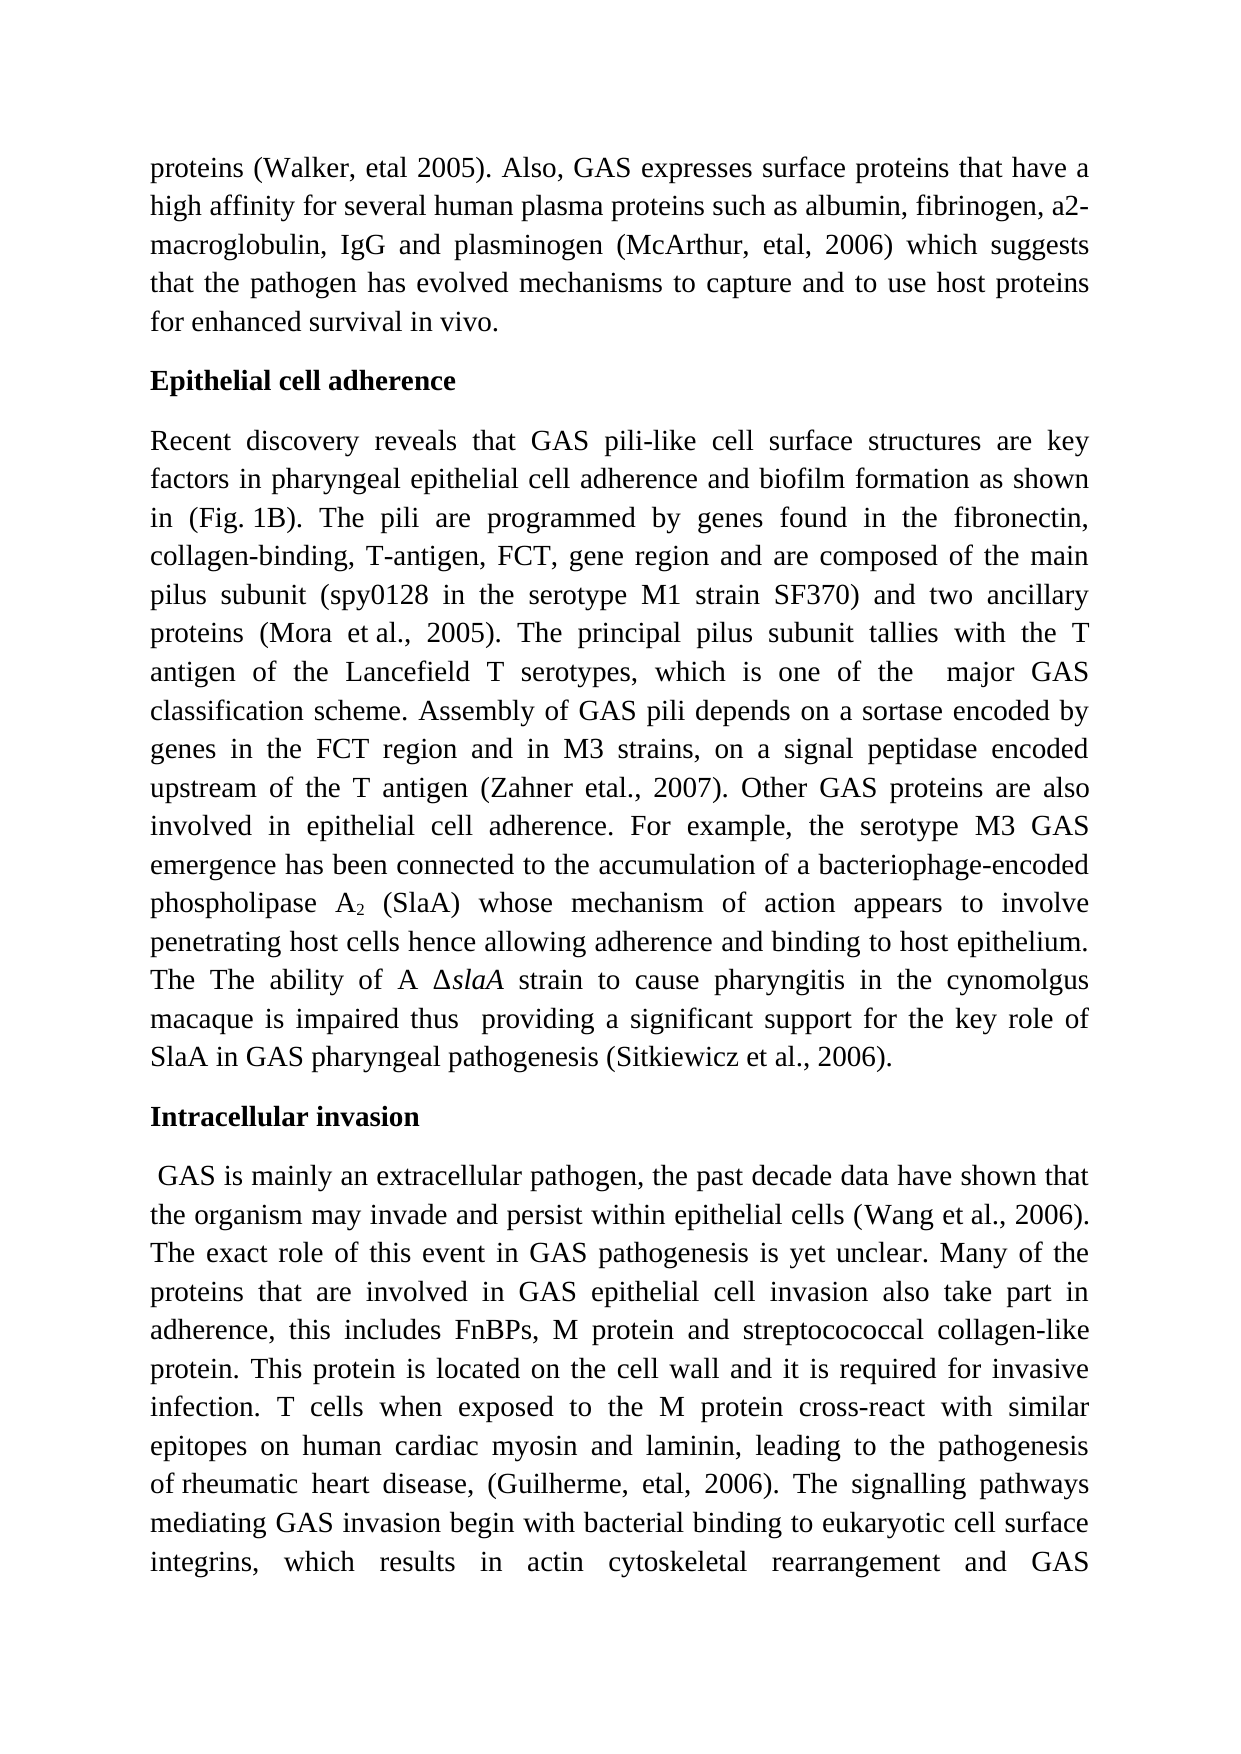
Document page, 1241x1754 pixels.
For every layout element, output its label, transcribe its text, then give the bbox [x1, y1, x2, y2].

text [150, 150, 1090, 338]
text Intracellular invasion [150, 1099, 1090, 1132]
text Epithelial cell adherence [150, 363, 1090, 397]
text Recent discovery reveals that GAS pili-like cell surface structures are key factors in pharyngeal epithelial cell adherence and biofilm formation as shown in (Fig. 1B). The pili are programmed by genes found in the fibronectin, collagen-binding, T-antigen, FCT, gene region and are composed of the main pilus subunit (spy0128 in the serotype M1 strain SF370) and two ancillary proteins (Mora et al., 2005). The principal pilus subunit tallies with the T antigen of the Lancefield T serotypes, which is one of the major GAS classification scheme. Assembly of GAS pili depends on a sortase encoded by genes in the FCT region and in M3 strains, on a signal peptidase encoded upstream of the T antigen (Zahner etal., 2007). Other GAS proteins are also involved in epithelial cell adherence. For example, the serotype M3 GAS emergence has been connected to the accumulation of a bacteriophage-encoded phospholipase A2 (SlaA) whose mechanism of action appears to involve penetrating host cells hence allowing adherence and binding to host epithelium. The The ability of A ΔslaA strain to cause pharyngitis in the cynomolgus macaque is impaired thus providing a significant support for the key role of SlaA in GAS pharyngeal pathogenesis (Sitkiewicz et al., 2006). [150, 423, 1090, 1073]
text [150, 1158, 1090, 1577]
